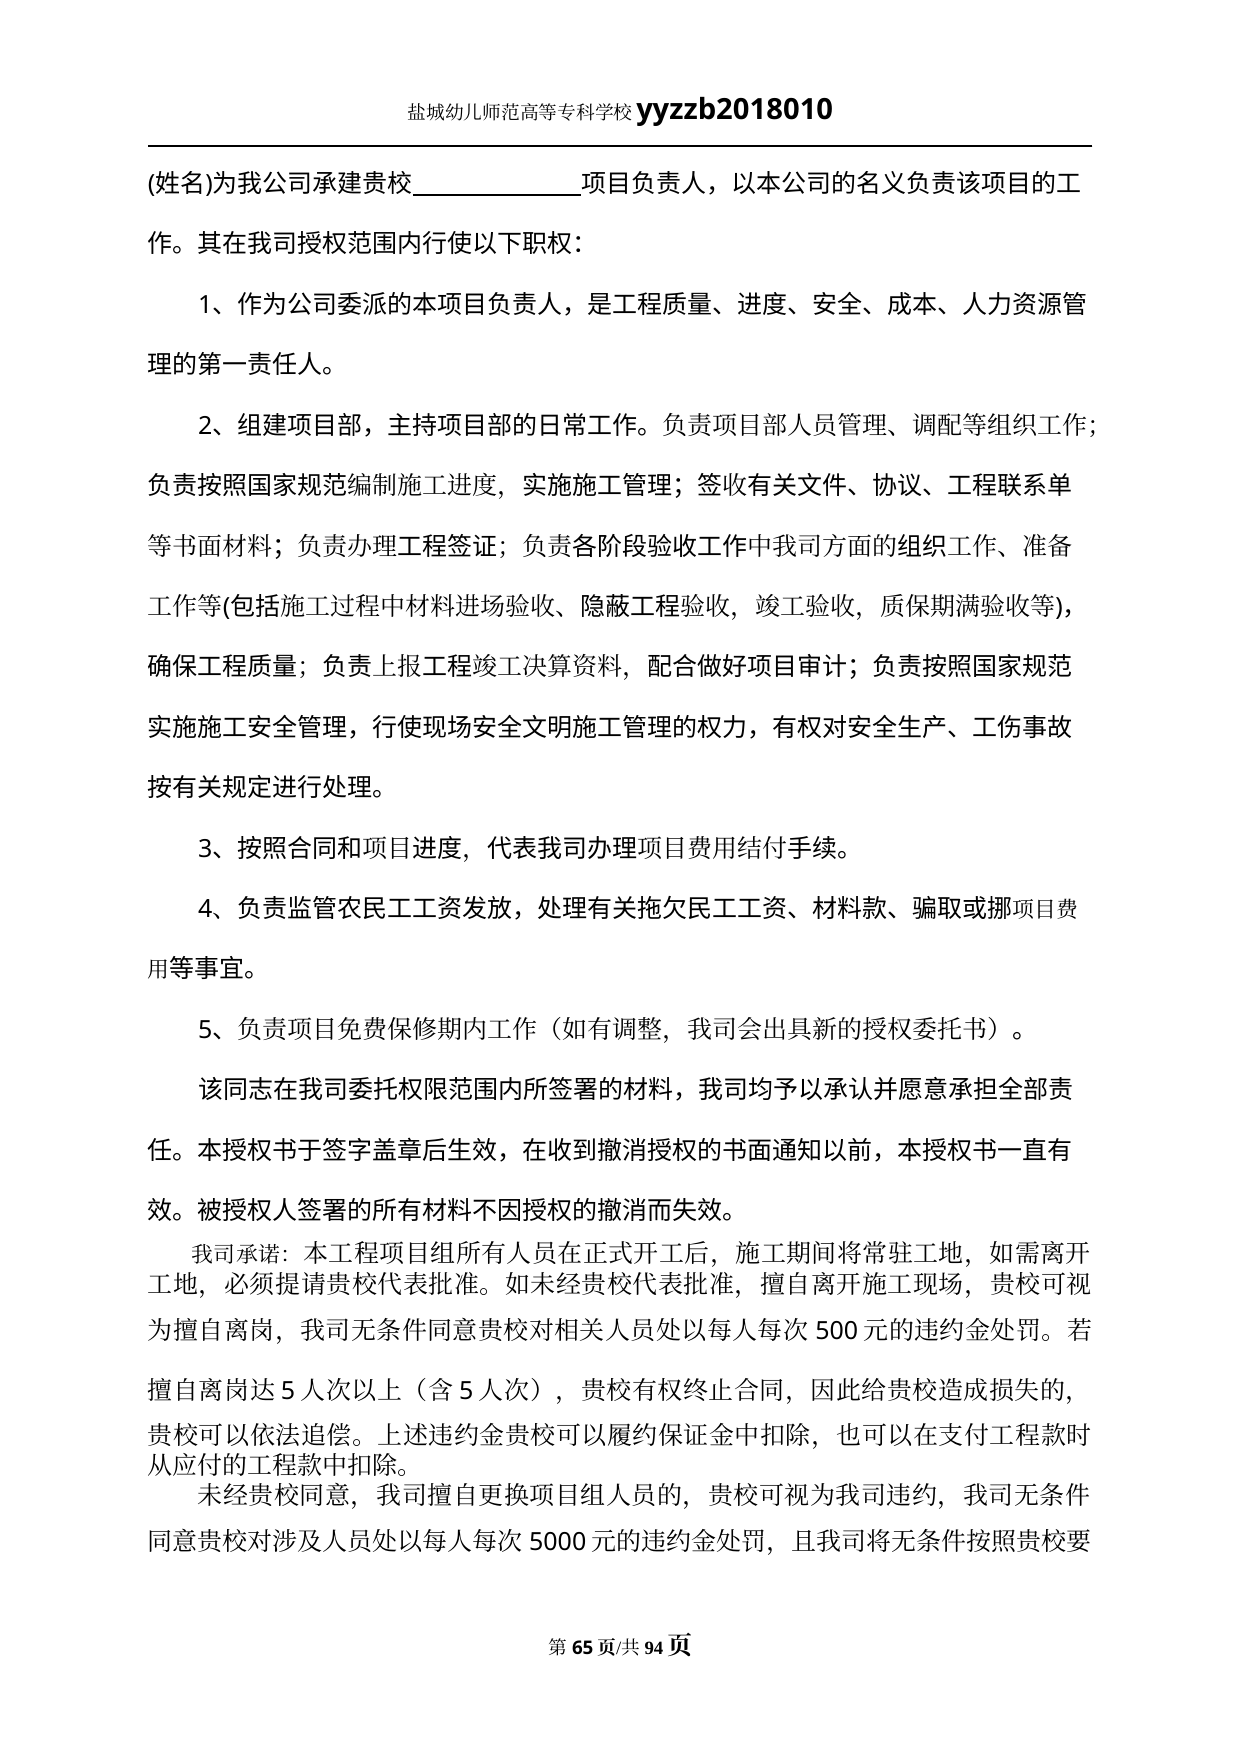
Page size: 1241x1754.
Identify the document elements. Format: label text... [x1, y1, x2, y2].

text 4、负责监管农民工工资发放，处理有关拖欠民工工资、材料款、骗取或挪项目费用等事宜。 [148, 876, 1092, 997]
text 5、负责项目免费保修期内工作（如有调整，我司会出具新的授权委托书）。 [148, 997, 1092, 1058]
text 我司承诺：本工程项目组所有人员在正式开工后，施工期间将常驻工地，如需离开工地，必须提请贵校代表批准。如未经贵校代表批准，擅自离开施工现场，贵校可视为擅自离岗，我司无条件同意贵校对相关人员处以每人每次500元的违约金处罚。若擅自离岗达5人次以上（含5人次），贵校有权终止合同，因此给贵校造成损失的，贵校可以依法追偿。上述违约金贵校可以履约保证金中扣除，也可以在支付工程款时从应付的工程款中扣除。 [148, 1239, 1092, 1481]
text 该同志在我司委托权限范围内所签署的材料，我司均予以承认并愿意承担全部责任。本授权书于签字盖章后生效，在收到撤消授权的书面通知以前，本授权书一直有效。被授权人签署的所有材料不因授权的撤消而失效。 [148, 1058, 1092, 1239]
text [148, 1481, 1092, 1571]
text 1、作为公司委派的本项目负责人，是工程质量、进度、安全、成本、人力资源管理的第一责任人。 [148, 272, 1092, 393]
text 3、按照合同和项目进度，代表我司办理项目费用结付手续。 [148, 816, 1092, 876]
text 2、组建项目部，主持项目部的日常工作。负责项目部人员管理、调配等组织工作；负责按照国家规范编制施工进度，实施施工管理；签收有关文件、协议、工程联系单等书面材料；负责办理工程签证；负责各阶段验收工作中我司方面的组织工作、准备工作等(包括施工过程中材料进场验收、隐蔽工程验收，竣工验收，质保期满验收等)，确保工程质量；负责上报工程竣工决算资料，配合做好项目审计；负责按照国家规范实施施工安全管理，行使现场安全文明施工管理的权力，有权对安全生产、工伤事故按有关规定进行处理。 [148, 393, 1092, 816]
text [148, 151, 1092, 272]
